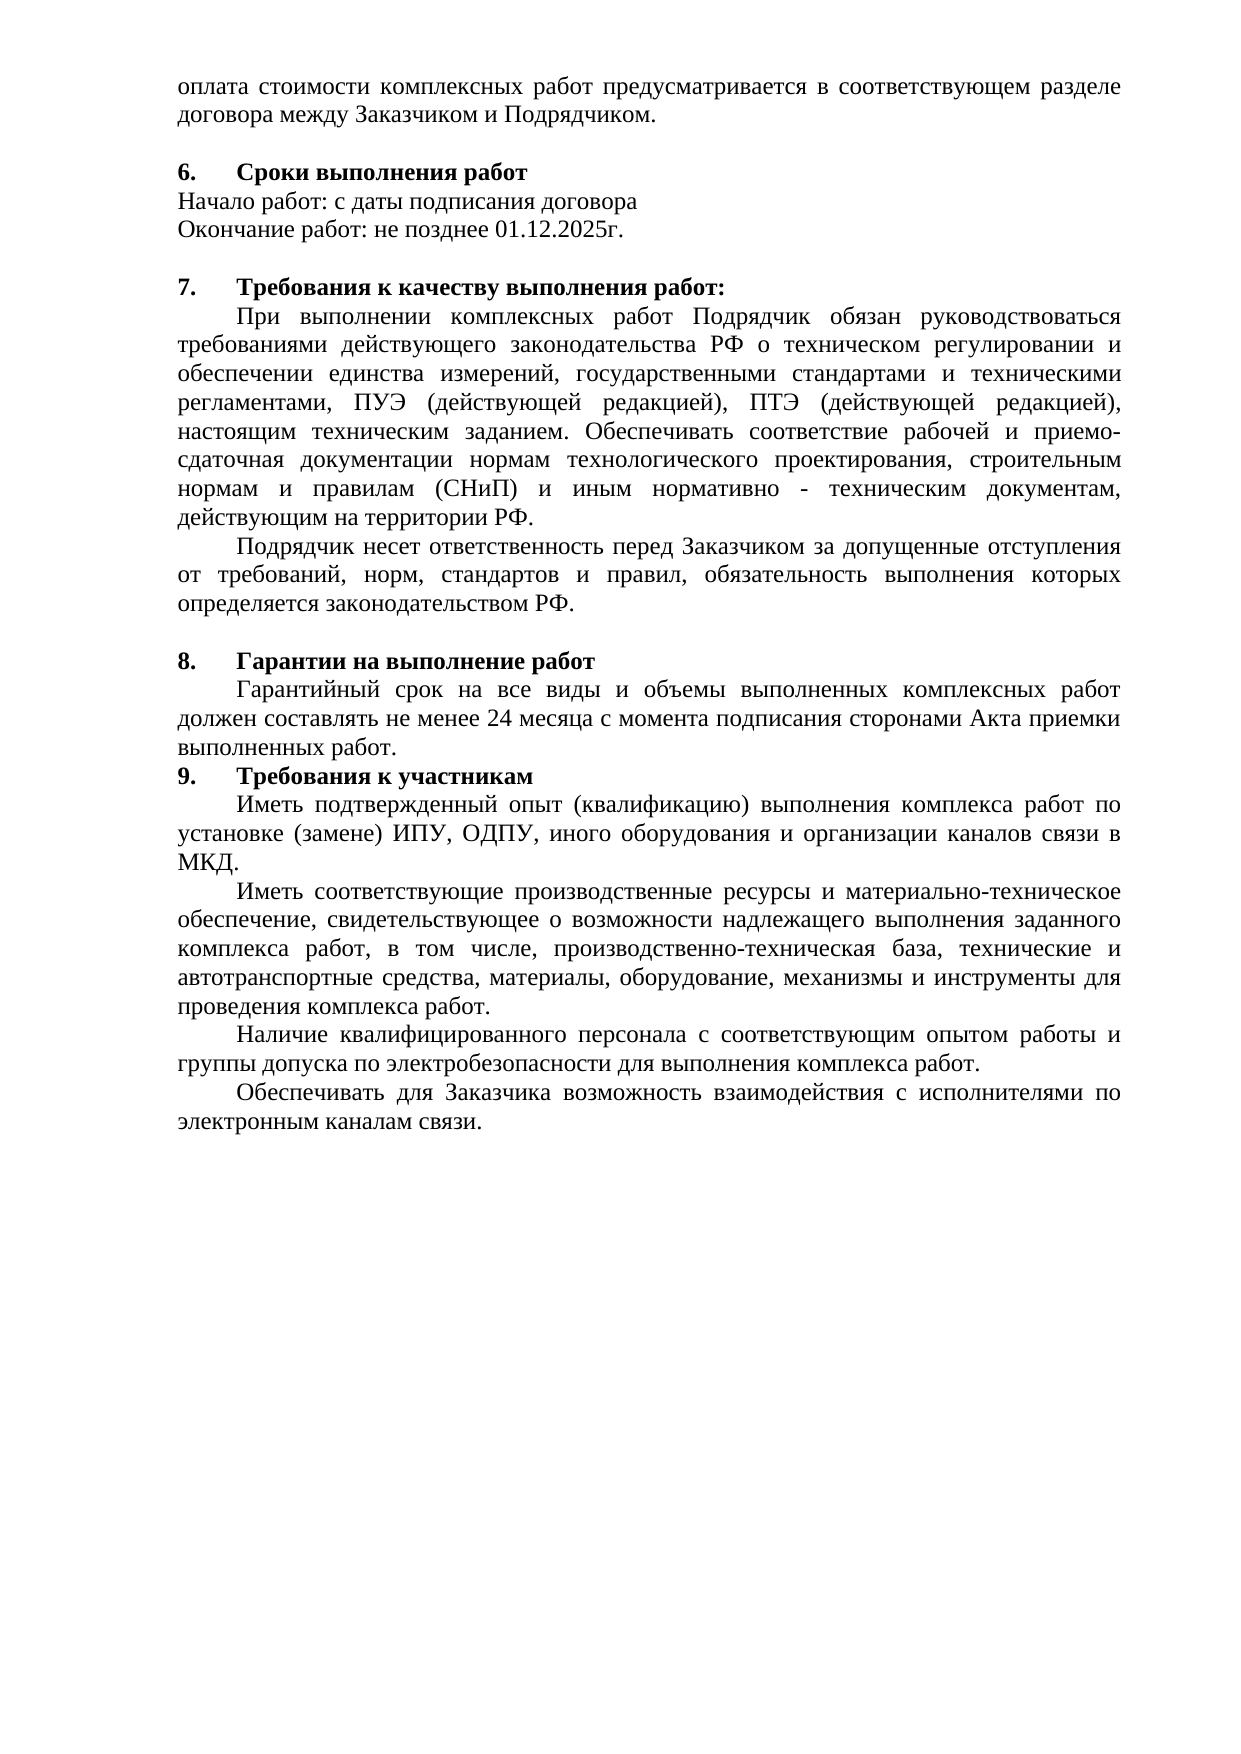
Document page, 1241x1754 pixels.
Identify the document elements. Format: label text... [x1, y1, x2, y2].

text Иметь подтвержденный опыт (квалификацию) выполнения комплекса работ по установке (замене) ИПУ, ОДПУ, иного оборудования и организации каналов связи в МКД. [177, 789, 1122, 876]
text 6. Сроки выполнения работ [177, 157, 1122, 186]
text Гарантийный срок на все виды и объемы выполненных комплексных работ должен составлять не менее 24 месяца с момента подписания сторонами Акта приемки выполненных работ. [177, 674, 1122, 761]
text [177, 71, 1122, 128]
text Начало работ: с даты подписания договора [177, 186, 1122, 214]
text При выполнении комплексных работ Подрядчик обязан руководствоваться требованиями действующего законодательства РФ о техническом регулировании и обеспечении единства измерений, государственными стандартами и техническими регламентами, ПУЭ (действующей редакцией), ПТЭ (действующей редакцией), настоящим техническим заданием. Обеспечивать соответствие рабочей и приемо-сдаточная документации нормам технологического проектирования, строительным нормам и правилам (СНиП) и иным нормативно - техническим документам, действующим на территории РФ. [177, 301, 1122, 531]
text 8. Гарантии на выполнение работ [177, 646, 1122, 674]
text Подрядчик несет ответственность перед Заказчиком за допущенные отступления от требований, норм, стандартов и правил, обязательность выполнения которых определяется законодательством РФ. [177, 531, 1122, 617]
text Обеспечивать для Заказчика возможность взаимодействия с исполнителями по электронным каналам связи. [177, 1077, 1122, 1134]
text 9. Требования к участникам [177, 761, 1122, 789]
text Наличие квалифицированного персонала с соответствующим опытом работы и группы допуска по электробезопасности для выполнения комплекса работ. [177, 1019, 1122, 1077]
text 7. Требования к качеству выполнения работ: [177, 272, 1122, 301]
text Окончание работ: не позднее 01.12.2025г. [177, 214, 1122, 243]
text Иметь соответствующие производственные ресурсы и материально-техническое обеспечение, свидетельствующее о возможности надлежащего выполнения заданного комплекса работ, в том числе, производственно-техническая база, технические и автотранспортные средства, материалы, оборудование, механизмы и инструменты для проведения комплекса работ. [177, 876, 1122, 1019]
